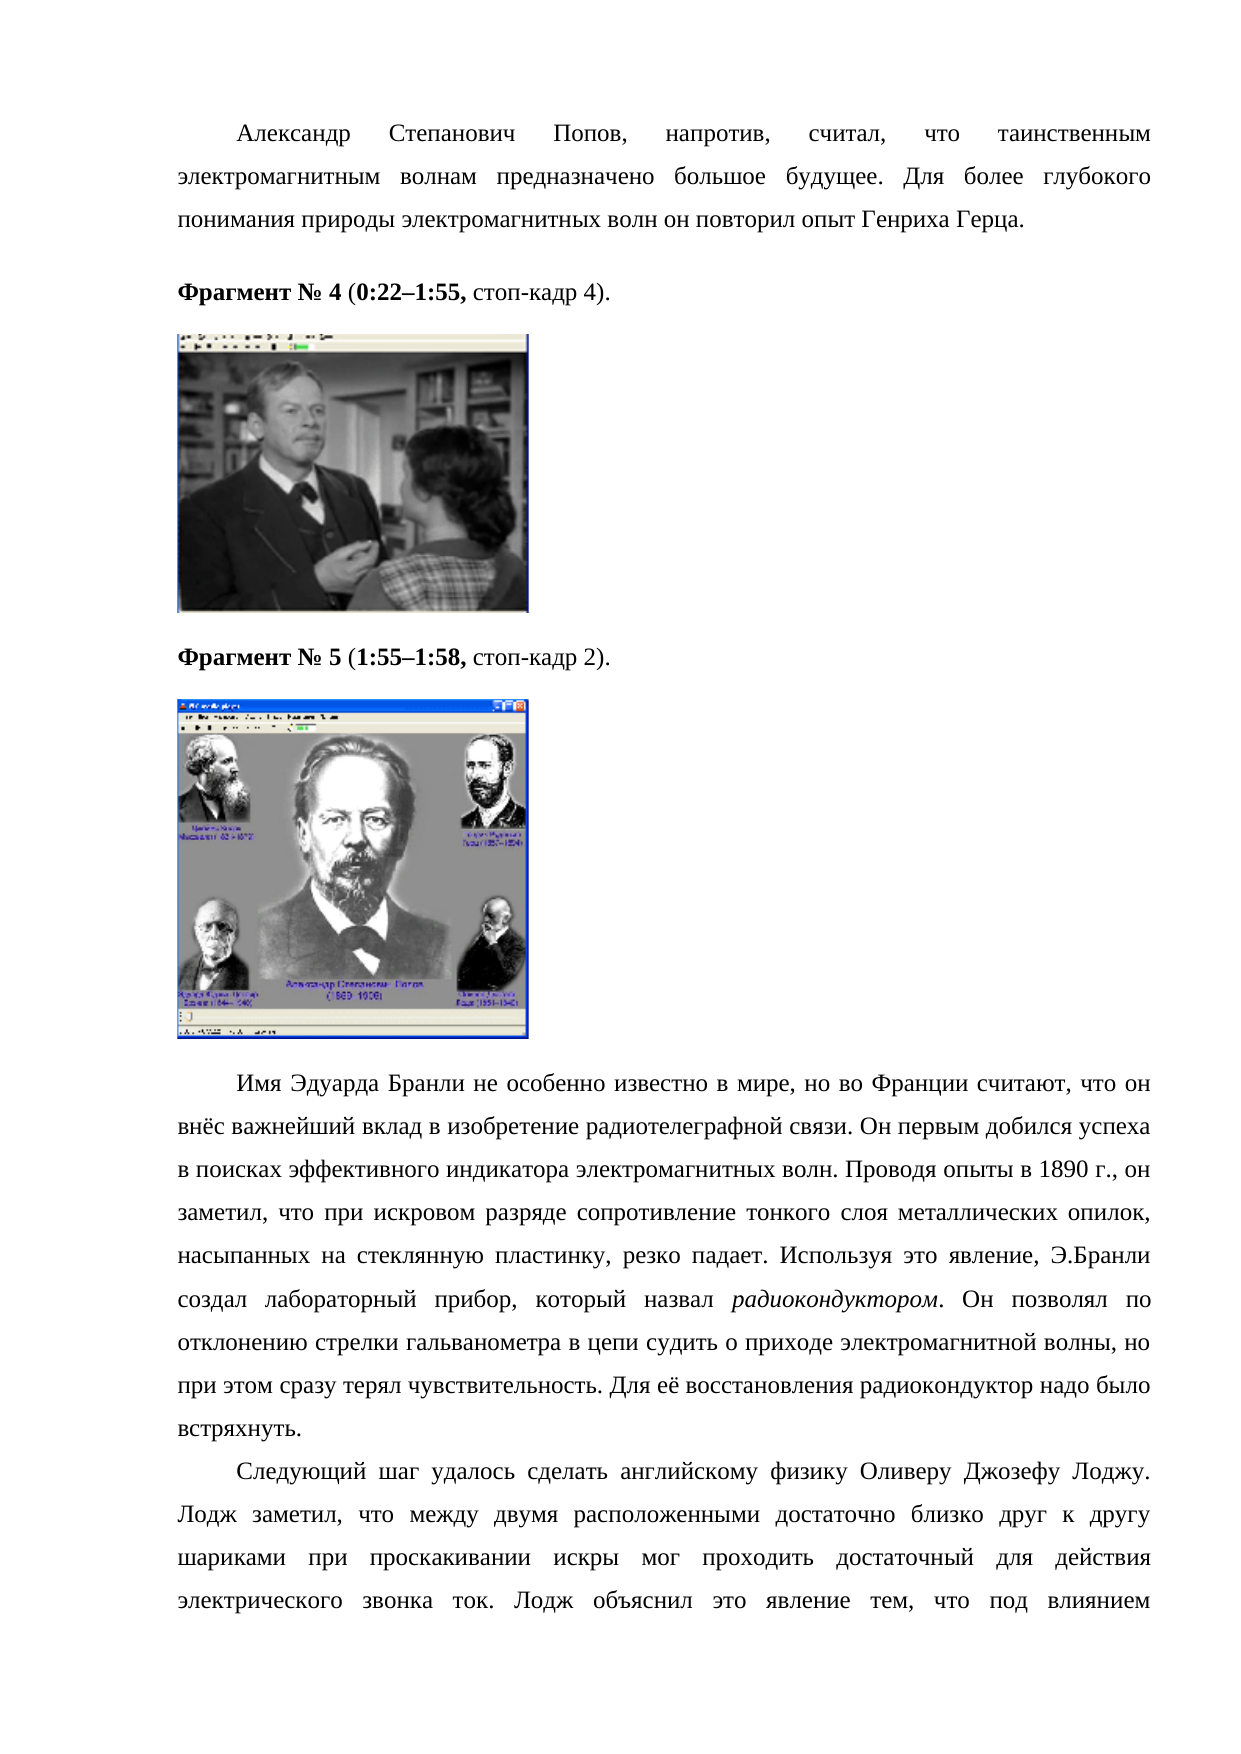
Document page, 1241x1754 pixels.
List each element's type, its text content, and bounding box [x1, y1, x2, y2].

text Фрагмент № 4 (0:22–1:55, стоп-кадр 4). [177, 277, 1152, 305]
picture [177, 334, 529, 613]
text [177, 1456, 1152, 1614]
text Александр Степанович Попов, напротив, считал, что таинственным электромагнитным волнам предназначено большое будущее. Для более глубокого понимания природы электромагнитных волн он повторил опыт Генриха Герца. [177, 118, 1152, 233]
text Имя Эдуарда Бранли не особенно известно в мире, но во Франции считают, что он внёс важнейший вклад в изобретение радиотелеграфной связи. Он первым добился успеха в поисках эффективного индикатора электромагнитных волн. Проводя опыты в 1890 г., он заметил, что при искровом разряде сопротивление тонкого слоя металлических опилок, насыпанных на стеклянную пластинку, резко падает. Используя это явление, Э.Бранли создал лабораторный прибор, который назвал радиокондуктором. Он позволял по отклонению стрелки гальванометра в цепи судить о приходе электромагнитной волны, но при этом сразу терял чувствительность. Для её восстановления радиокондуктор надо было встряхнуть. [177, 1068, 1152, 1442]
picture [177, 699, 529, 1039]
text Фрагмент № 5 (1:55–1:58, стоп-кадр 2). [177, 642, 1152, 671]
